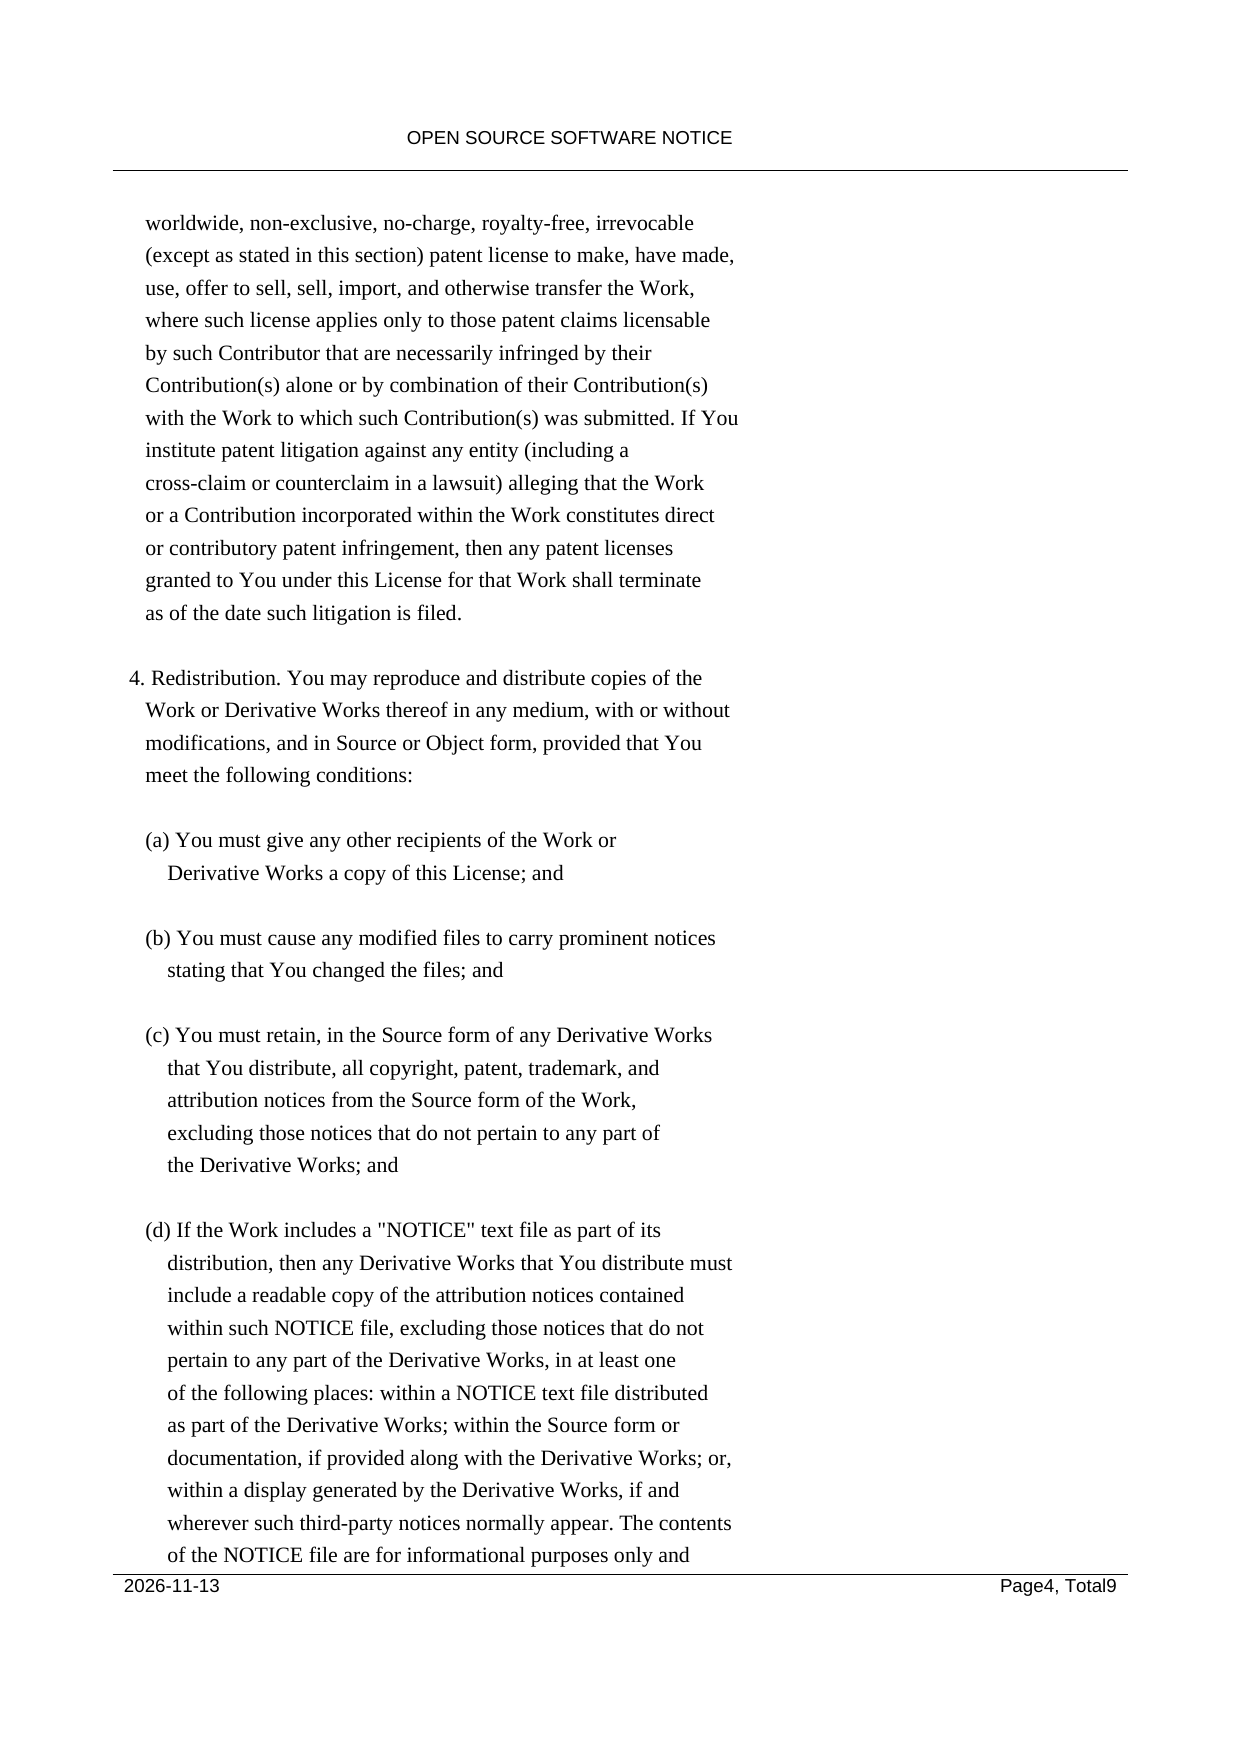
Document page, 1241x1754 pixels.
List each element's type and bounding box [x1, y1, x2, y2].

text [112, 206, 1128, 1571]
